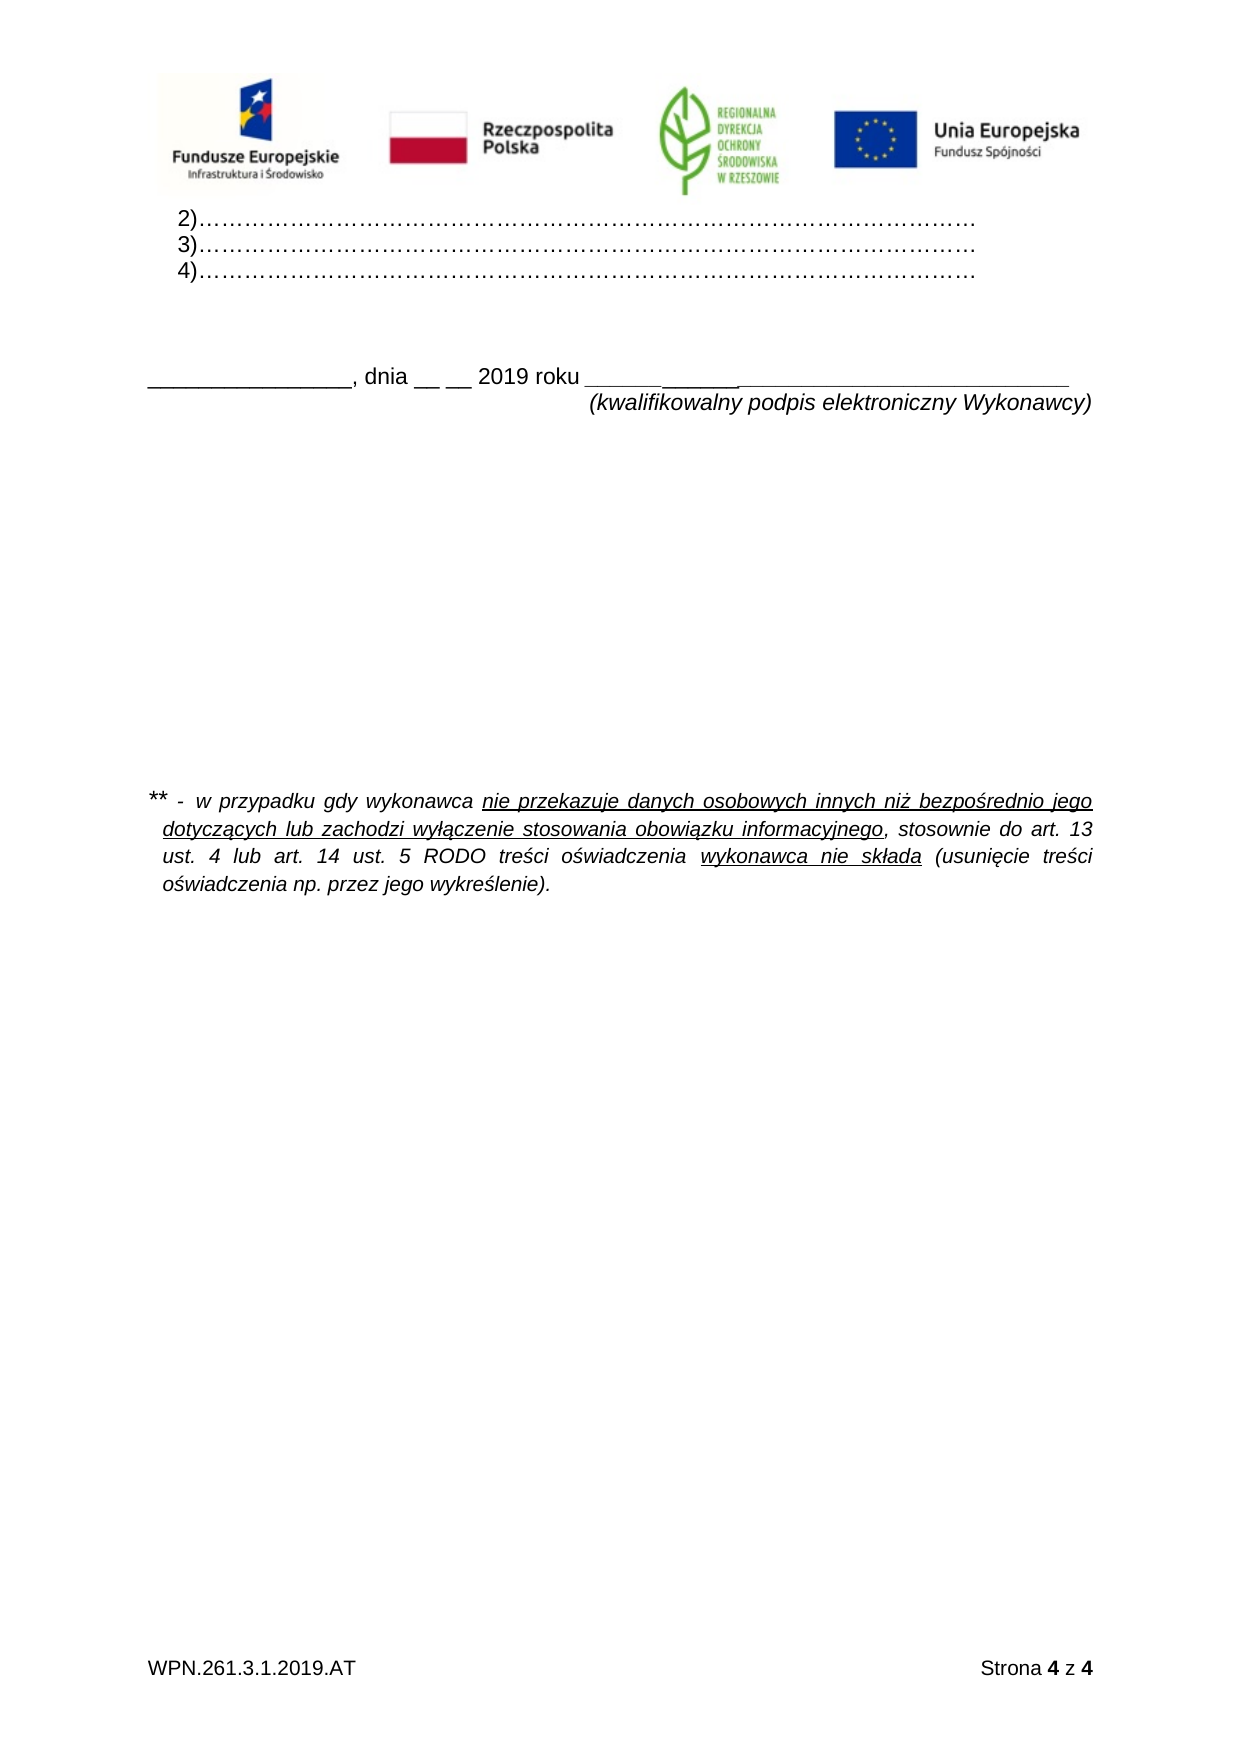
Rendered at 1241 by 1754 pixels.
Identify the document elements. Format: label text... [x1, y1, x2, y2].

text 4)………………………………………………………………………………………… [177, 257, 1093, 284]
text (kwalifikowalny podpis elektroniczny Wykonawcy) [148, 389, 1093, 416]
picture [147, 73, 1093, 205]
text 3)………………………………………………………………………………………… [177, 231, 1093, 257]
text 2)………………………………………………………………………………………… [177, 205, 1093, 231]
text ** - w przypadku gdy wykonawca nie przekazuje danych osobowych innych niż bezpośrednio jego dotyczących lub zachodzi wyłączenie stosowania obowiązku informacyjnego, stosownie do art. 13 ust. 4 lub art. 14 ust. 5 RODO treści oświadczenia wykonawca nie składa (usunięcie treści oświadczenia np. przez jego wykreślenie). [148, 784, 1093, 896]
text ________________, dnia __ __ 2019 roku ______________________________________ [148, 363, 1093, 389]
